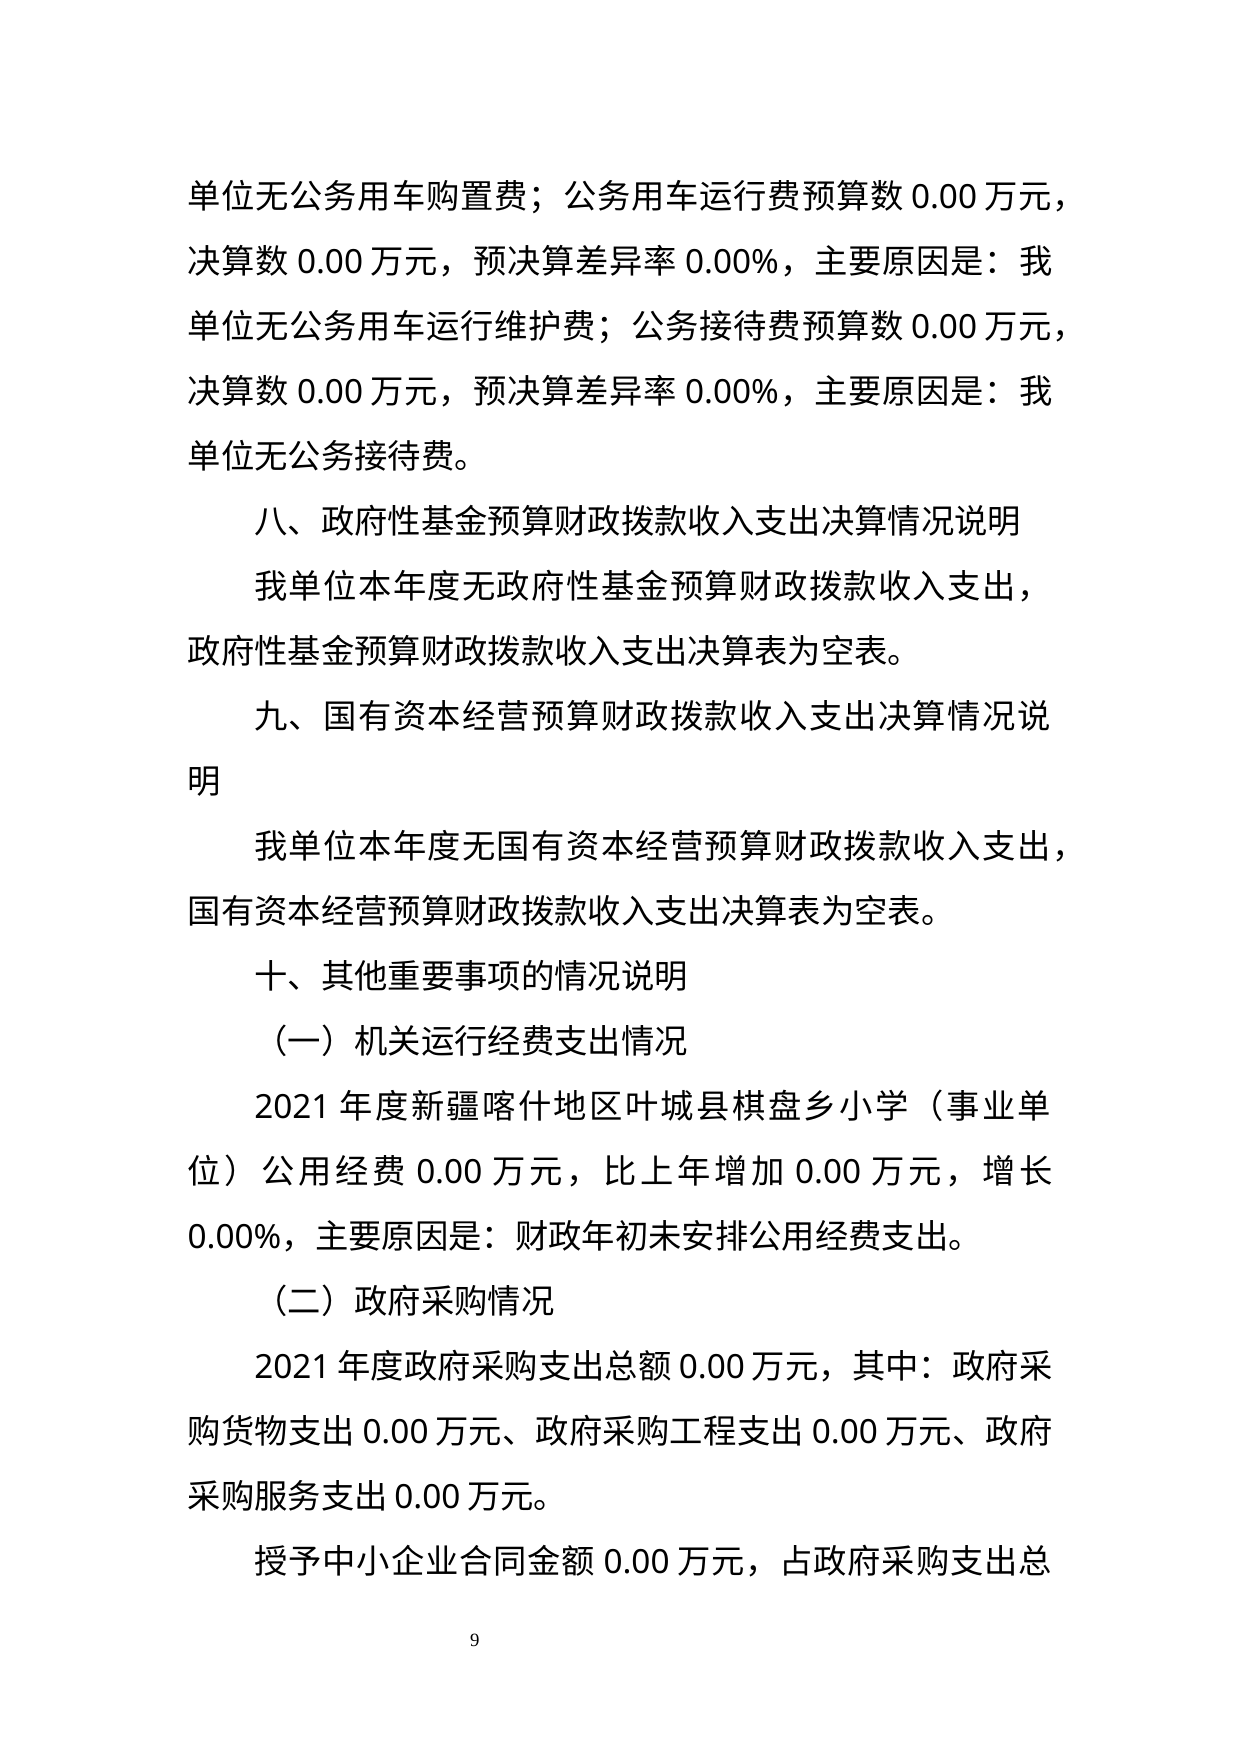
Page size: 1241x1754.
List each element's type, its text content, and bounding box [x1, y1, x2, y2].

text 2021年度新疆喀什地区叶城县棋盘乡小学（事业单位）公用经费0.00万元，比上年增加0.00万元，增长0.00%，主要原因是：财政年初未安排公用经费支出。 [187, 1072, 1053, 1267]
text （二）政府采购情况 [187, 1267, 1053, 1332]
text 八、政府性基金预算财政拨款收入支出决算情况说明 [187, 487, 1053, 552]
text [187, 162, 1053, 487]
text 我单位本年度无国有资本经营预算财政拨款收入支出，国有资本经营预算财政拨款收入支出决算表为空表。 [187, 812, 1053, 942]
text （一）机关运行经费支出情况 [187, 1007, 1053, 1072]
text 2021年度政府采购支出总额0.00万元，其中：政府采购货物支出0.00万元、政府采购工程支出0.00万元、政府采购服务支出0.00万元。 [187, 1332, 1053, 1527]
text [187, 1527, 1053, 1592]
text 我单位本年度无政府性基金预算财政拨款收入支出，政府性基金预算财政拨款收入支出决算表为空表。 [187, 552, 1053, 682]
text 十、其他重要事项的情况说明 [187, 942, 1053, 1007]
text 九、国有资本经营预算财政拨款收入支出决算情况说明 [187, 682, 1053, 812]
